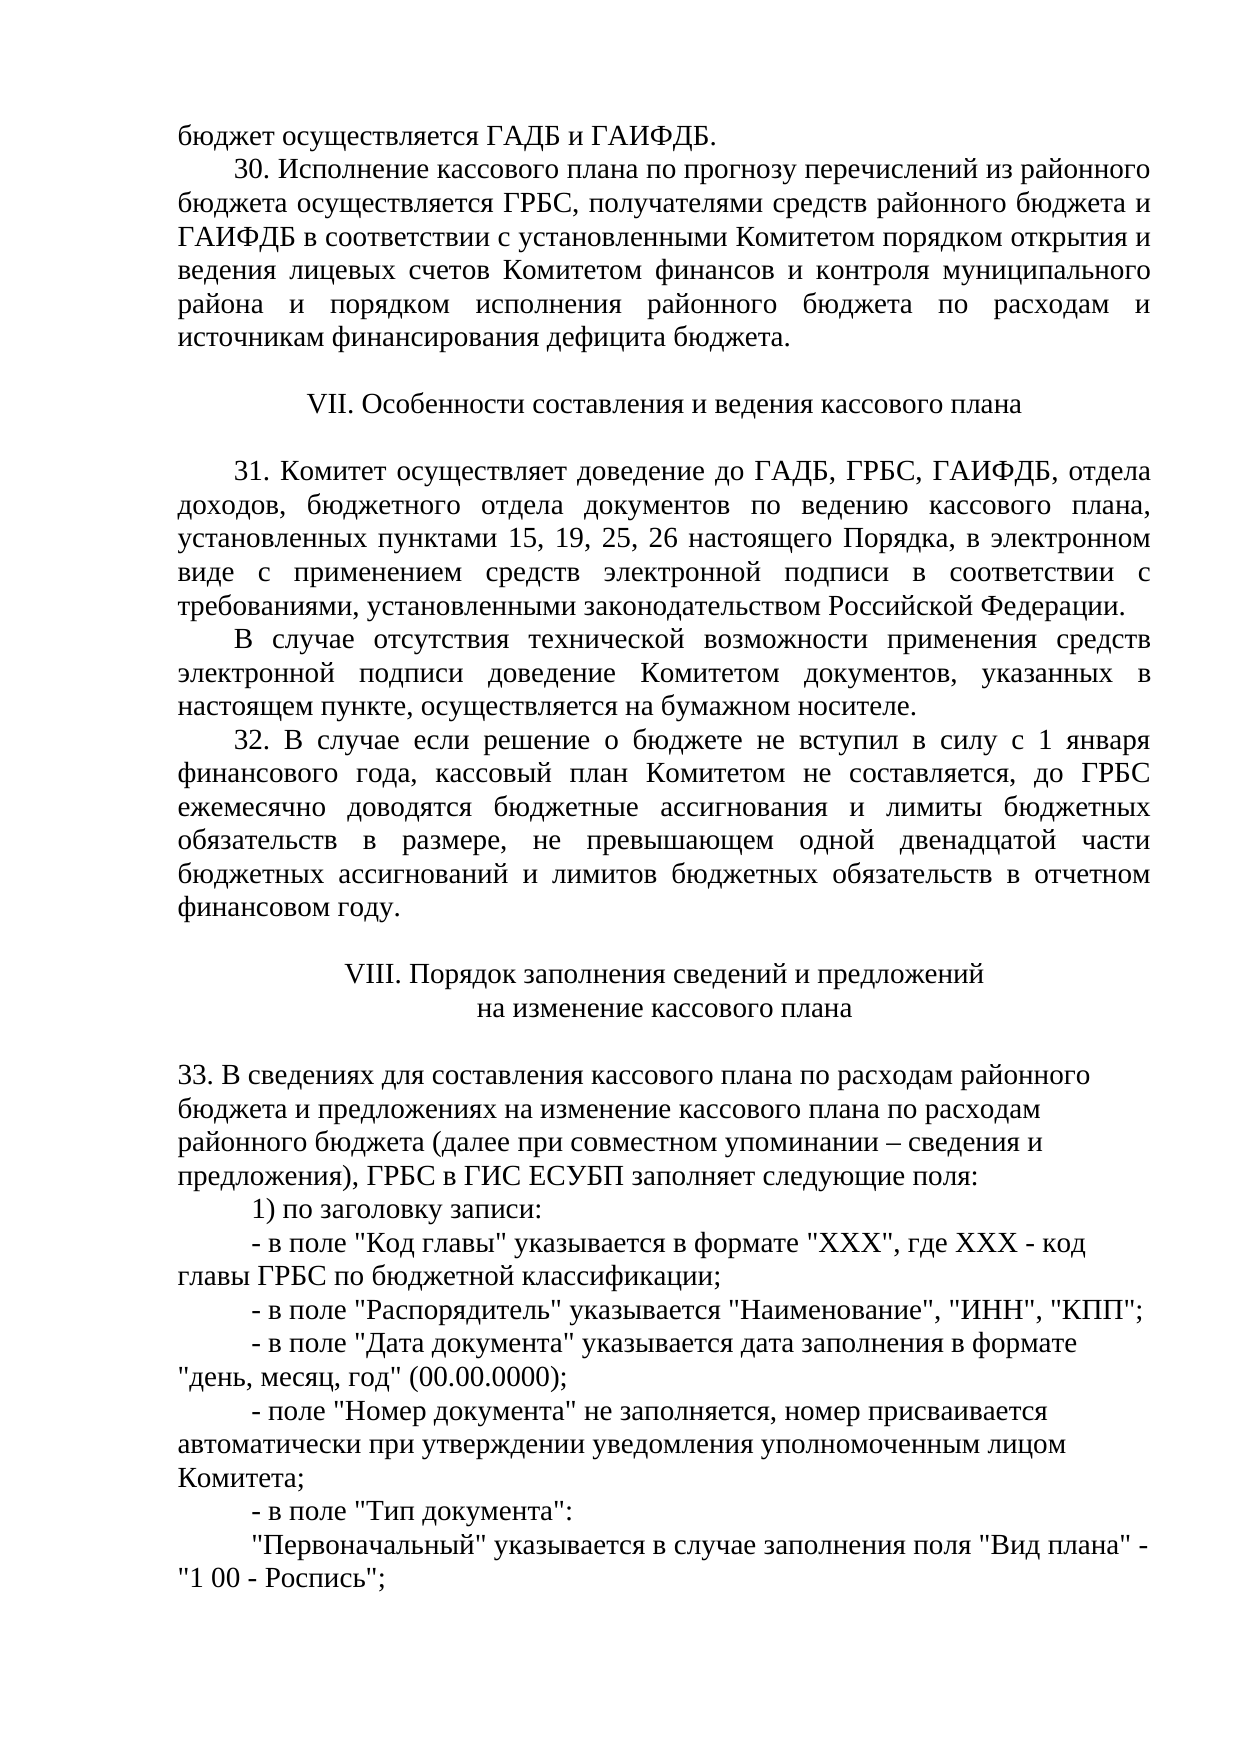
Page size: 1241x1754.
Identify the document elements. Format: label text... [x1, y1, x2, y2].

text на изменение кассового плана [177, 990, 1152, 1024]
text - в поле "Дата документа" указывается дата заполнения в формате "день, месяц, год" (00.00.0000); [177, 1326, 1152, 1393]
text 30. Исполнение кассового плана по прогнозу перечислений из районного бюджета осуществляется ГРБС, получателями средств районного бюджета и ГАИФДБ в соответствии с установленными Комитетом порядком открытия и ведения лицевых счетов Комитетом финансов и контроля муниципального района и порядком исполнения районного бюджета по расходам и источникам финансирования дефицита бюджета. [177, 152, 1152, 353]
text VIII. Порядок заполнения сведений и предложений [177, 957, 1152, 990]
text 1) по заголовку записи: [177, 1191, 1152, 1225]
text - в поле "Тип документа": [177, 1493, 1152, 1527]
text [177, 118, 1152, 152]
text 32. В случае если решение о бюджете не вступил в силу с 1 января финансового года, кассовый план Комитетом не составляется, до ГРБС ежемесячно доводятся бюджетные ассигнования и лимиты бюджетных обязательств в размере, не превышающем одной двенадцатой части бюджетных ассигнований и лимитов бюджетных обязательств в отчетном финансовом году. [177, 722, 1152, 923]
text В случае отсутствия технической возможности применения средств электронной подписи доведение Комитетом документов, указанных в настоящем пункте, осуществляется на бумажном носителе. [177, 621, 1152, 722]
text VII. Особенности составления и ведения кассового плана [177, 386, 1152, 420]
text 33. В сведениях для составления кассового плана по расходам районного бюджета и предложениях на изменение кассового плана по расходам районного бюджета (далее при совместном упоминании – сведения и предложения), ГРБС в ГИС ЕСУБП заполняет следующие поля: [177, 1057, 1152, 1191]
text - в поле "Код главы" указывается в формате "XXX", где XXX - код главы ГРБС по бюджетной классификации; [177, 1225, 1152, 1292]
text "Первоначальный" указывается в случае заполнения поля "Вид плана" - "1 00 - Роспись"; [177, 1527, 1152, 1594]
text 31. Комитет осуществляет доведение до ГАДБ, ГРБС, ГАИФДБ, отдела доходов, бюджетного отдела документов по ведению кассового плана, установленных пунктами 15, 19, 25, 26 настоящего Порядка, в электронном виде с применением средств электронной подписи в соответствии с требованиями, установленными законодательством Российской Федерации. [177, 453, 1152, 621]
text - поле "Номер документа" не заполняется, номер присваивается автоматически при утверждении уведомления уполномоченным лицом Комитета; [177, 1393, 1152, 1493]
text - в поле "Распорядитель" указывается "Наименование", "ИНН", "КПП"; [177, 1292, 1152, 1326]
